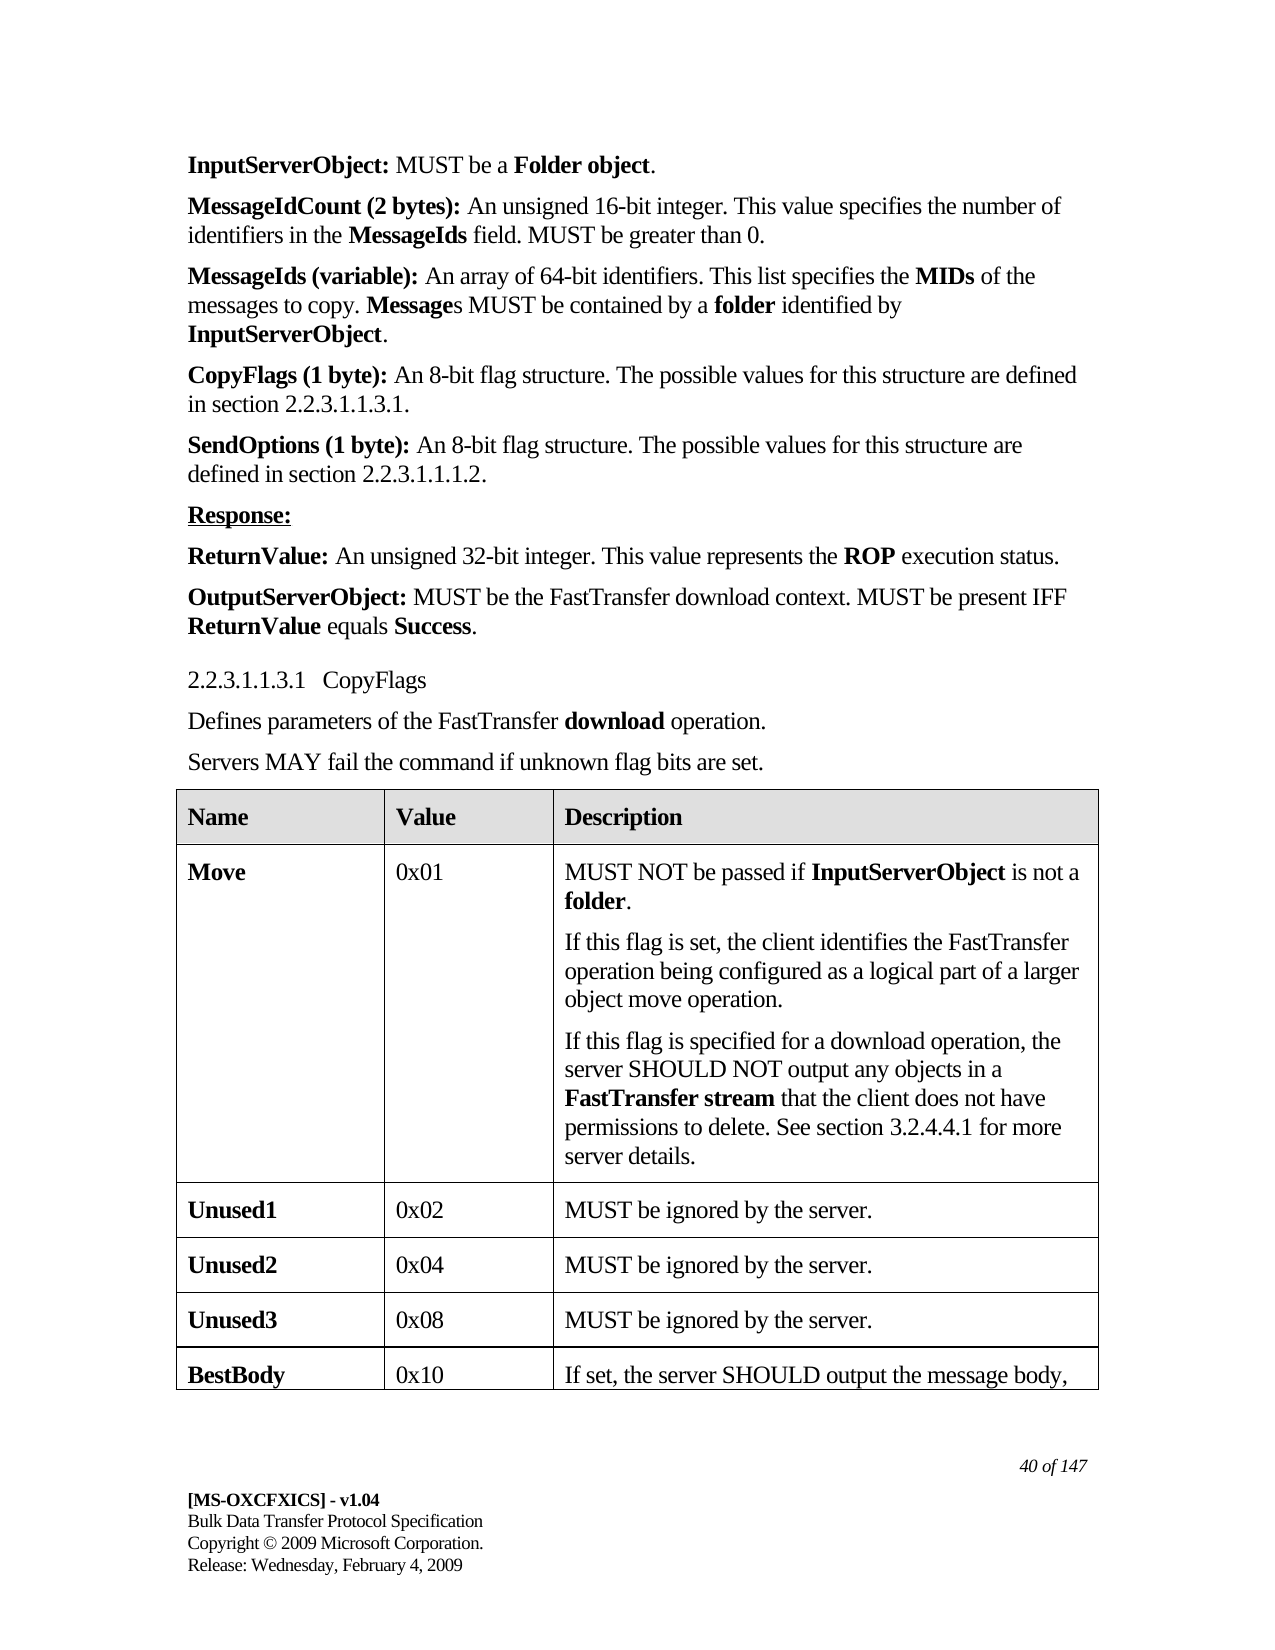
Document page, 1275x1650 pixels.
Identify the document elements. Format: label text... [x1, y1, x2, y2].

table_cell BestBody [177, 1348, 384, 1389]
table_cell 0x08 [385, 1293, 553, 1346]
table_cell 0x10 [385, 1348, 553, 1389]
text CopyFlags (1 byte): An 8-bit flag structure. The possible values for this structure are defined in section 2.2.3.1.1.3.1. [187, 360, 1087, 417]
text Servers MAY fail the command if unknown flag bits are set. [187, 747, 1087, 776]
text InputServerObject: MUST be a Folder object. [187, 150, 1087, 179]
table_cell MUST be ignored by the server. [554, 1183, 1098, 1237]
table_header Value [385, 790, 553, 843]
text MessageIds (variable): An array of 64-bit identifiers. This list specifies the MIDs of the messages to copy. Messages MUST be contained by a folder identified by InputServerObject. [187, 261, 1087, 347]
text SendOptions (1 byte): An 8-bit flag structure. The possible values for this structure are defined in section 2.2.3.1.1.1.2. [187, 430, 1087, 487]
table_cell 0x01 [385, 845, 553, 1182]
text Response: [187, 500, 1087, 529]
text OutputServerObject: MUST be the FastTransfer download context. MUST be present IFF ReturnValue equals Success. [187, 582, 1087, 640]
table_cell Move [177, 845, 384, 1182]
table_cell 0x02 [385, 1183, 553, 1237]
table_cell Unused3 [177, 1293, 384, 1346]
table_cell Unused2 [177, 1238, 384, 1292]
text MessageIdCount (2 bytes): An unsigned 16-bit integer. This value specifies the number of identifiers in the MessageIds field. MUST be greater than 0. [187, 191, 1087, 249]
table_header Description [554, 790, 1098, 843]
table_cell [554, 1348, 1098, 1389]
table_cell 0x04 [385, 1238, 553, 1292]
table_header Name [177, 790, 384, 843]
table_cell MUST be ignored by the server. [554, 1293, 1098, 1346]
text ReturnValue: An unsigned 32-bit integer. This value represents the ROP execution status. [187, 541, 1087, 570]
table_cell MUST be ignored by the server. [554, 1238, 1098, 1292]
text Defines parameters of the FastTransfer download operation. [187, 706, 1087, 735]
table_cell MUST NOT be passed if InputServerObject is not a folder. If this flag is set, the client identifies the FastTransfer operation being configured as a logical part of a larger object move operation. If this flag is specified for a download operation, the server SHOULD NOT output any objects in a FastTransfer stream that the client does not have permissions to delete. See section 3.2.4.4.1 for more server details. [554, 845, 1098, 1182]
table_cell Unused1 [177, 1183, 384, 1237]
subtitle CopyFlags [187, 665, 1087, 694]
